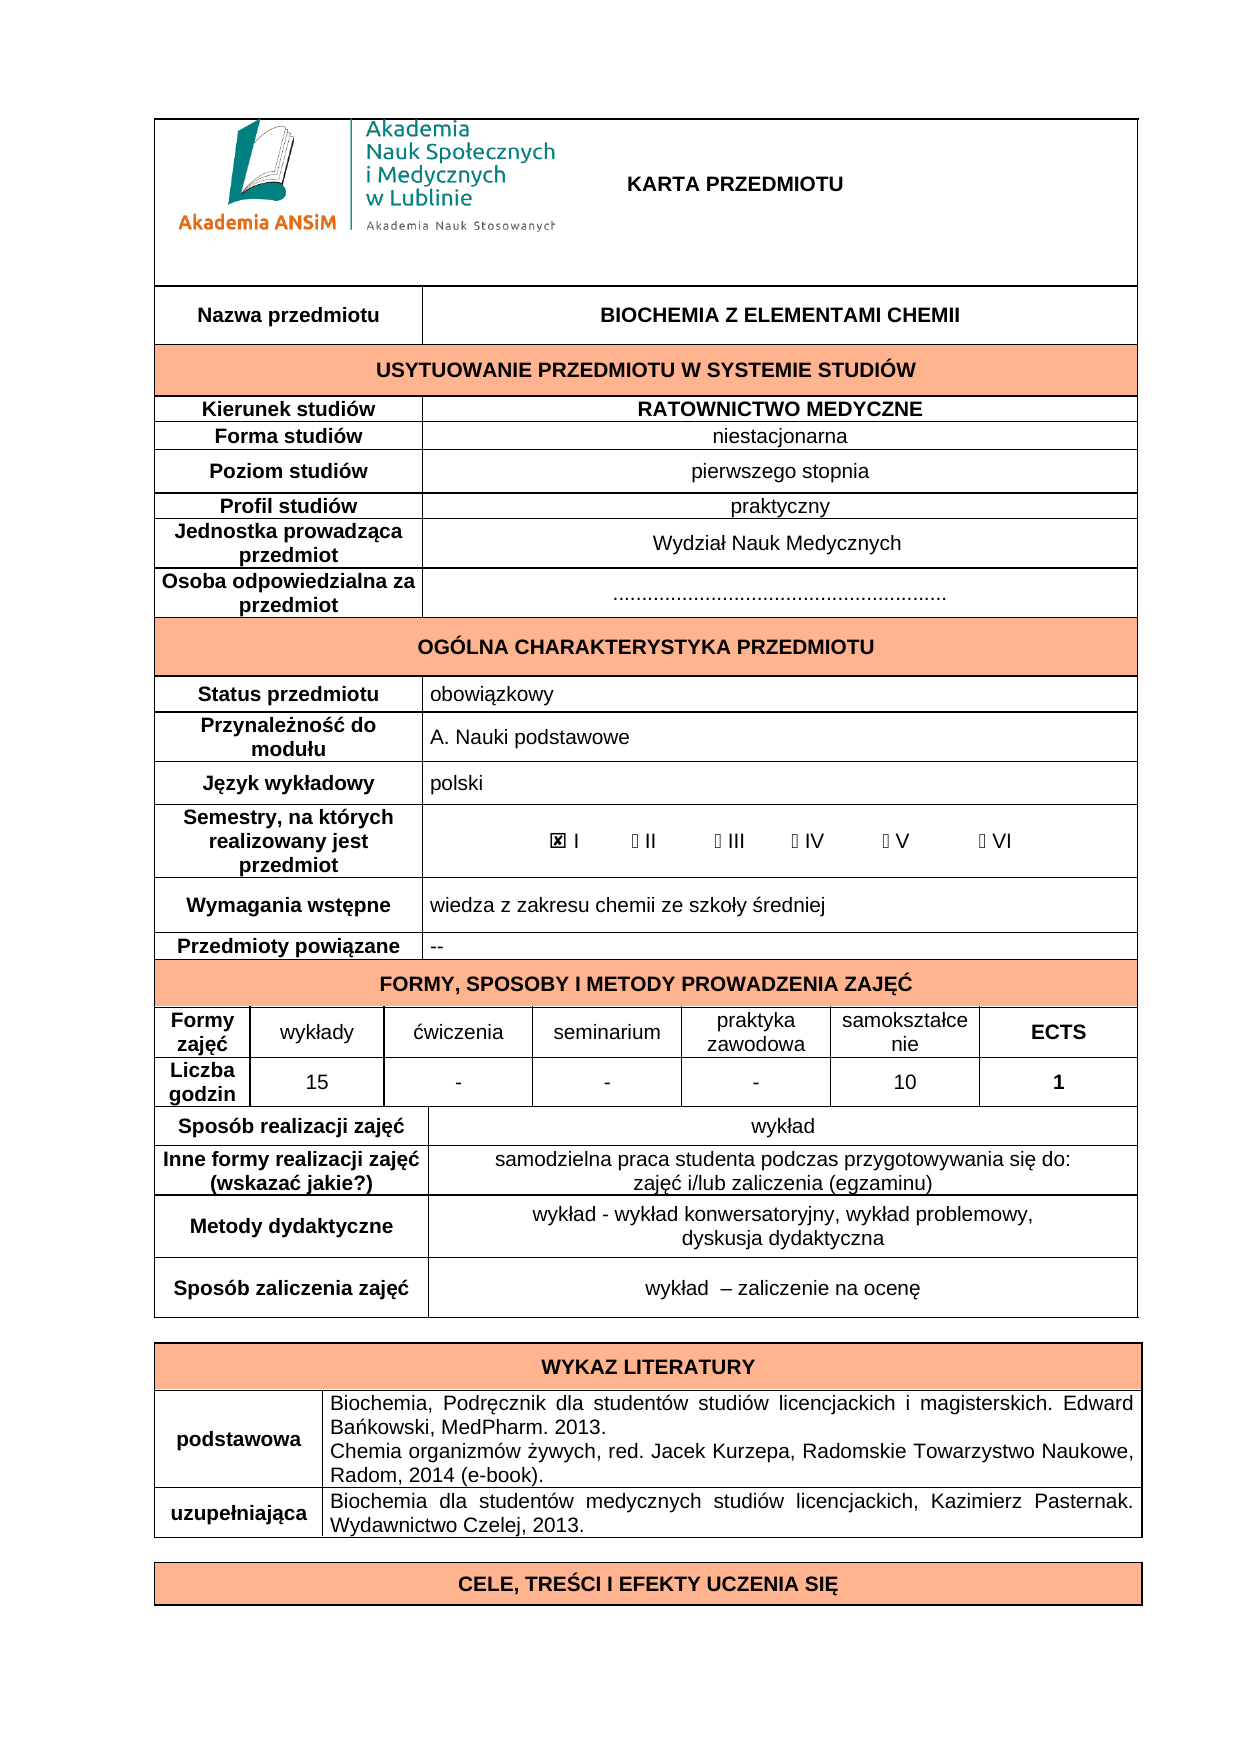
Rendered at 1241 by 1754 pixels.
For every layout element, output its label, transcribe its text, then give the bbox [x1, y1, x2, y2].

table_cell samokształcenie [831, 1008, 979, 1056]
table_cell 10 [831, 1058, 979, 1106]
table_cell 15 [251, 1058, 383, 1106]
table_cell I II III IV V VI [423, 805, 1137, 877]
table_cell - [385, 1058, 532, 1106]
table_cell .......................................................... [423, 569, 1137, 617]
table_cell podstawowa [155, 1391, 322, 1487]
table_cell FORMY, SPOSOBY I METODY PROWADZENIA ZAJĘĆ [155, 960, 1137, 1006]
table_cell ćwiczenia [385, 1008, 532, 1056]
table_cell BIOCHEMIA Z ELEMENTAMI CHEMII [423, 287, 1137, 343]
table_cell -- [423, 933, 1137, 959]
table_header CELE, TREŚCI I EFEKTY UCZENIA SIĘ [155, 1563, 1141, 1604]
table_cell Przynależność do modułu [155, 713, 422, 761]
table_cell Semestry, na których realizowany jest przedmiot [155, 805, 422, 877]
table_cell - [682, 1058, 830, 1106]
table_cell Jednostka prowadząca przedmiot [155, 519, 422, 567]
table_cell seminarium [533, 1008, 681, 1056]
table_cell Formy zajęć [155, 1008, 249, 1056]
table_header WYKAZ LITERATURY [155, 1344, 1141, 1389]
picture [178, 118, 555, 232]
table_cell Wydział Nauk Medycznych [423, 519, 1137, 567]
table_cell Biochemia, Podręcznik dla studentów studiów licencjackich i magisterskich. Edward Bańkowski, MedPharm. 2013. Chemia organizmów żywych, red. Jacek Kurzepa, Radomskie Towarzystwo Naukowe, Radom, 2014 (e-book). [323, 1391, 1141, 1487]
table_cell OGÓLNA CHARAKTERYSTYKA PRZEDMIOTU [155, 618, 1137, 675]
table_cell wykład - wykład konwersatoryjny, wykład problemowy, dyskusja dydaktyczna [429, 1196, 1137, 1257]
table_cell uzupełniająca [155, 1488, 322, 1536]
table_cell Status przedmiotu [155, 677, 422, 711]
table_cell niestacjonarna [423, 422, 1137, 449]
table_cell Poziom studiów [155, 450, 422, 492]
table_cell praktyka zawodowa [682, 1008, 830, 1056]
table_cell - [533, 1058, 681, 1106]
table_cell Język wykładowy [155, 762, 422, 803]
table_cell Sposób zaliczenia zajęć [155, 1258, 428, 1317]
table_cell Osoba odpowiedzialna za przedmiot [155, 569, 422, 617]
table_cell Metody dydaktyczne [155, 1196, 428, 1257]
table_cell 1 [980, 1058, 1137, 1106]
table_cell USYTUOWANIE PRZEDMIOTU W SYSTEMIE STUDIÓW [155, 345, 1137, 395]
table_cell Przedmioty powiązane [155, 933, 422, 959]
table_cell wykłady [251, 1008, 383, 1056]
table_cell Profil studiów [155, 494, 422, 518]
table_cell Nazwa przedmiotu [155, 287, 422, 343]
table_cell obowiązkowy [423, 677, 1137, 711]
table_cell pierwszego stopnia [423, 450, 1137, 492]
table_cell Wymagania wstępne [155, 878, 422, 931]
table_cell wiedza z zakresu chemii ze szkoły średniej [423, 878, 1137, 931]
table_cell samodzielna praca studenta podczas przygotowywania się do: zajęć i/lub zaliczenia (egzaminu) [429, 1146, 1137, 1194]
table_cell praktyczny [423, 494, 1137, 518]
table_cell A. Nauki podstawowe [423, 713, 1137, 761]
table_cell Sposób realizacji zajęć [155, 1107, 428, 1145]
table_cell ECTS [980, 1008, 1137, 1056]
table_cell Biochemia dla studentów medycznych studiów licencjackich, Kazimierz Pasternak. Wydawnictwo Czelej, 2013. [323, 1488, 1141, 1536]
table_cell RATOWNICTWO MEDYCZNE [423, 397, 1137, 421]
table_cell Kierunek studiów [155, 397, 422, 421]
table_cell Forma studiów [155, 422, 422, 449]
table_cell Inne formy realizacji zajęć (wskazać jakie?) [155, 1146, 428, 1194]
table_cell polski [423, 762, 1137, 803]
table_cell wykład [429, 1107, 1137, 1145]
table_cell Liczba godzin [155, 1058, 249, 1106]
table_cell wykład – zaliczenie na ocenę [429, 1258, 1137, 1317]
table_header KARTA PRZEDMIOTU [155, 120, 1137, 285]
